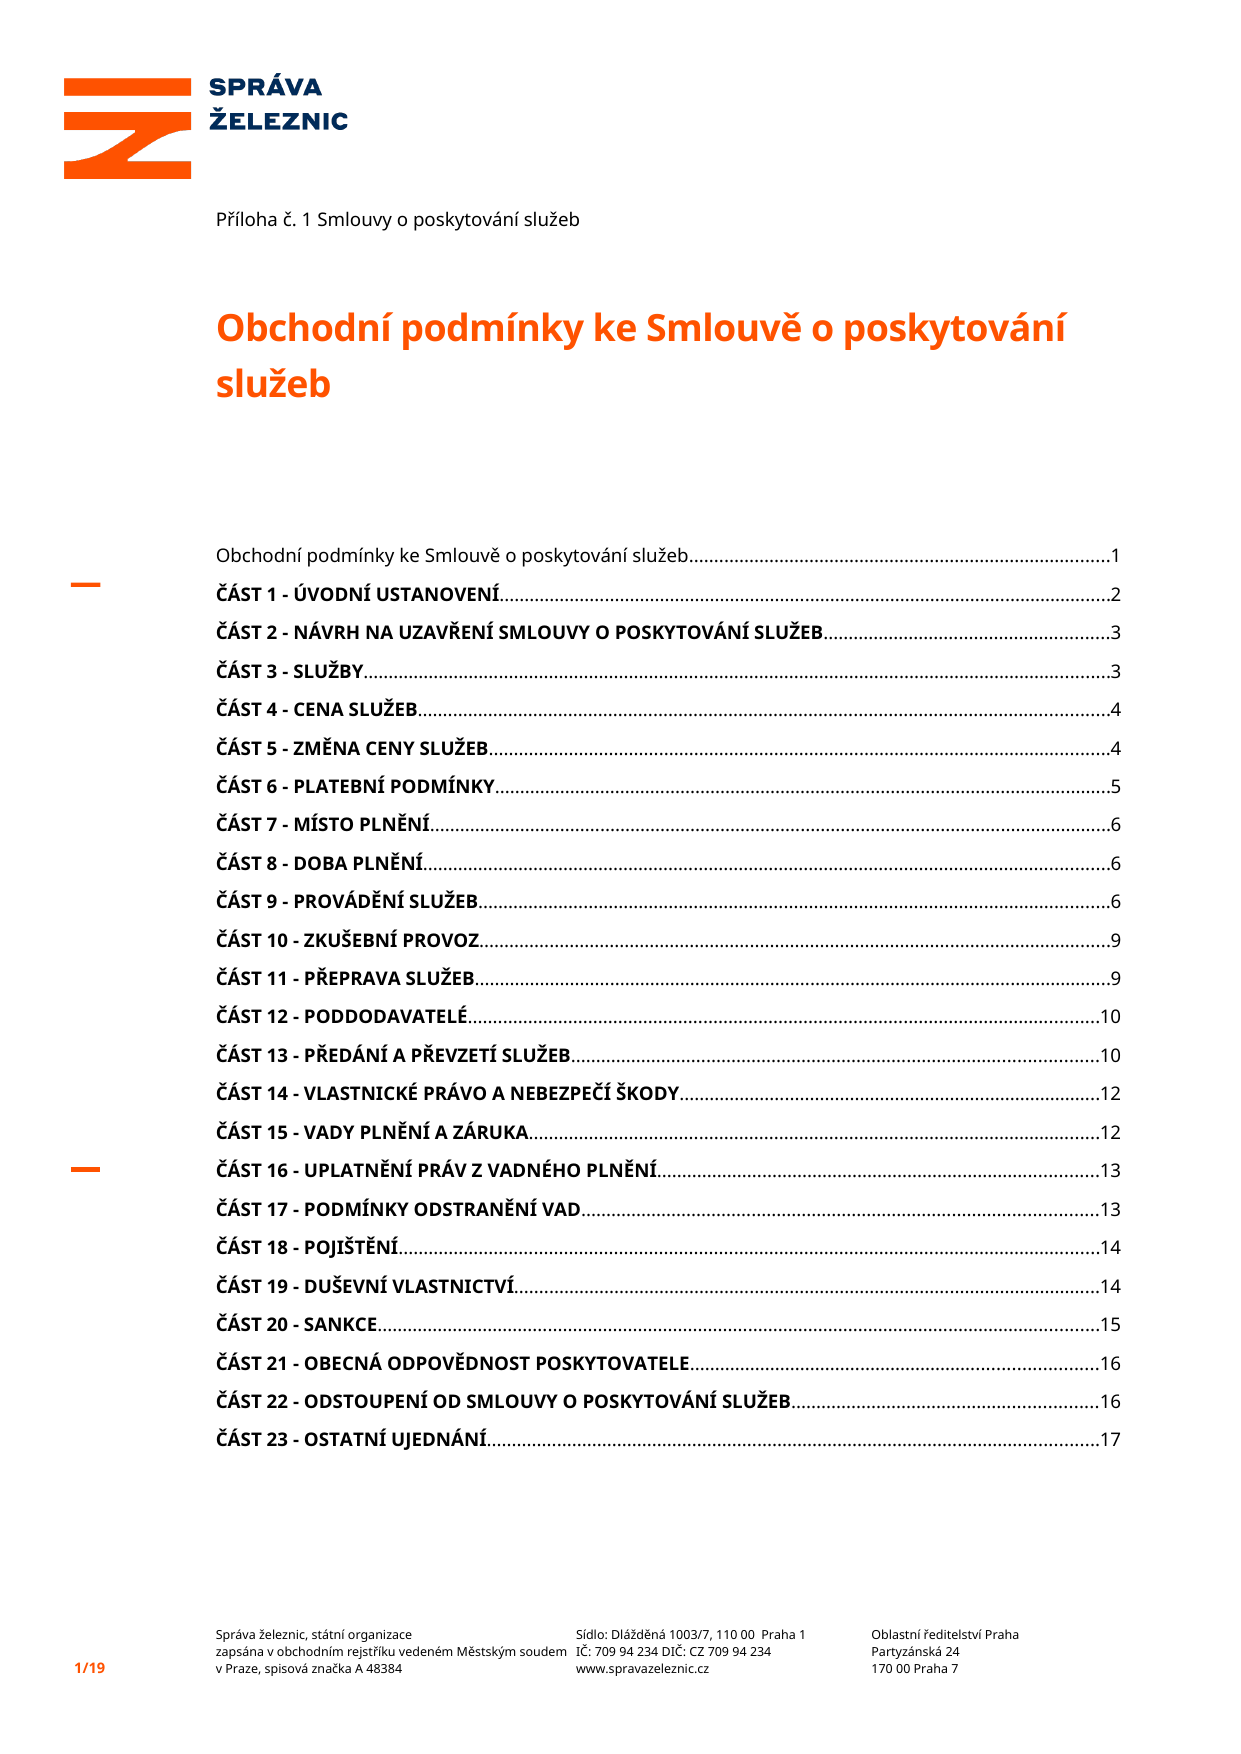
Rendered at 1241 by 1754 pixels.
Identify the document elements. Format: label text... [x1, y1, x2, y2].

text ČÁST 19 - DUŠEVNÍ VLASTNICTVÍ 14 [216, 1273, 1122, 1298]
picture [64, 73, 348, 179]
text ČÁST 11 - PŘEPRAVA SLUŽEB 9 [216, 965, 1122, 991]
text ČÁST 7 - MÍSTO PLNĚNÍ 6 [216, 812, 1122, 837]
text ČÁST 3 - SLUŽBY 3 [216, 658, 1122, 683]
text ČÁST 1 - ÚVODNÍ USTANOVENÍ 2 [216, 581, 1122, 607]
subtitle Obchodní podmínky ke Smlouvě o poskytování služeb [216, 302, 1122, 409]
text ČÁST 18 - POJIŠTĚNÍ 14 [216, 1234, 1122, 1260]
text ČÁST 15 - VADY PLNĚNÍ A ZÁRUKA 12 [216, 1119, 1122, 1145]
text ČÁST 22 - ODSTOUPENÍ OD SMLOUVY O POSKYTOVÁNÍ SLUŽEB 16 [216, 1388, 1122, 1414]
text ČÁST 6 - PLATEBNÍ PODMÍNKY 5 [216, 773, 1122, 799]
text ČÁST 10 - ZKUŠEBNÍ PROVOZ 9 [216, 927, 1122, 952]
text ČÁST 8 - DOBA PLNĚNÍ 6 [216, 850, 1122, 876]
text ČÁST 16 - UPLATNĚNÍ PRÁV Z VADNÉHO PLNĚNÍ 13 [216, 1158, 1122, 1183]
text ČÁST 20 - SANKCE 15 [216, 1311, 1122, 1337]
text Příloha č. 1 Smlouvy o poskytování služeb [216, 207, 1196, 232]
text ČÁST 23 - OSTATNÍ UJEDNÁNÍ 17 [216, 1427, 1122, 1452]
text ČÁST 14 - VLASTNICKÉ PRÁVO A NEBEZPEČÍ ŠKODY 12 [216, 1081, 1122, 1106]
text ČÁST 12 - PODDODAVATELÉ 10 [216, 1004, 1122, 1029]
text Obchodní podmínky ke Smlouvě o poskytování služeb 1 [216, 543, 1122, 568]
text ČÁST 9 - PROVÁDĚNÍ SLUŽEB 6 [216, 888, 1122, 914]
text ČÁST 21 - OBECNÁ ODPOVĚDNOST POSKYTOVATELE 16 [216, 1350, 1122, 1375]
text ČÁST 5 - ZMĚNA CENY SLUŽEB 4 [216, 735, 1122, 760]
text ČÁST 13 - PŘEDÁNÍ A PŘEVZETÍ SLUŽEB 10 [216, 1042, 1122, 1068]
text ČÁST 4 - CENA SLUŽEB 4 [216, 696, 1122, 722]
text ČÁST 17 - PODMÍNKY ODSTRANĚNÍ VAD 13 [216, 1196, 1122, 1222]
text ČÁST 2 - NÁVRH NA UZAVŘENÍ SMLOUVY O POSKYTOVÁNÍ SLUŽEB 3 [216, 619, 1122, 645]
